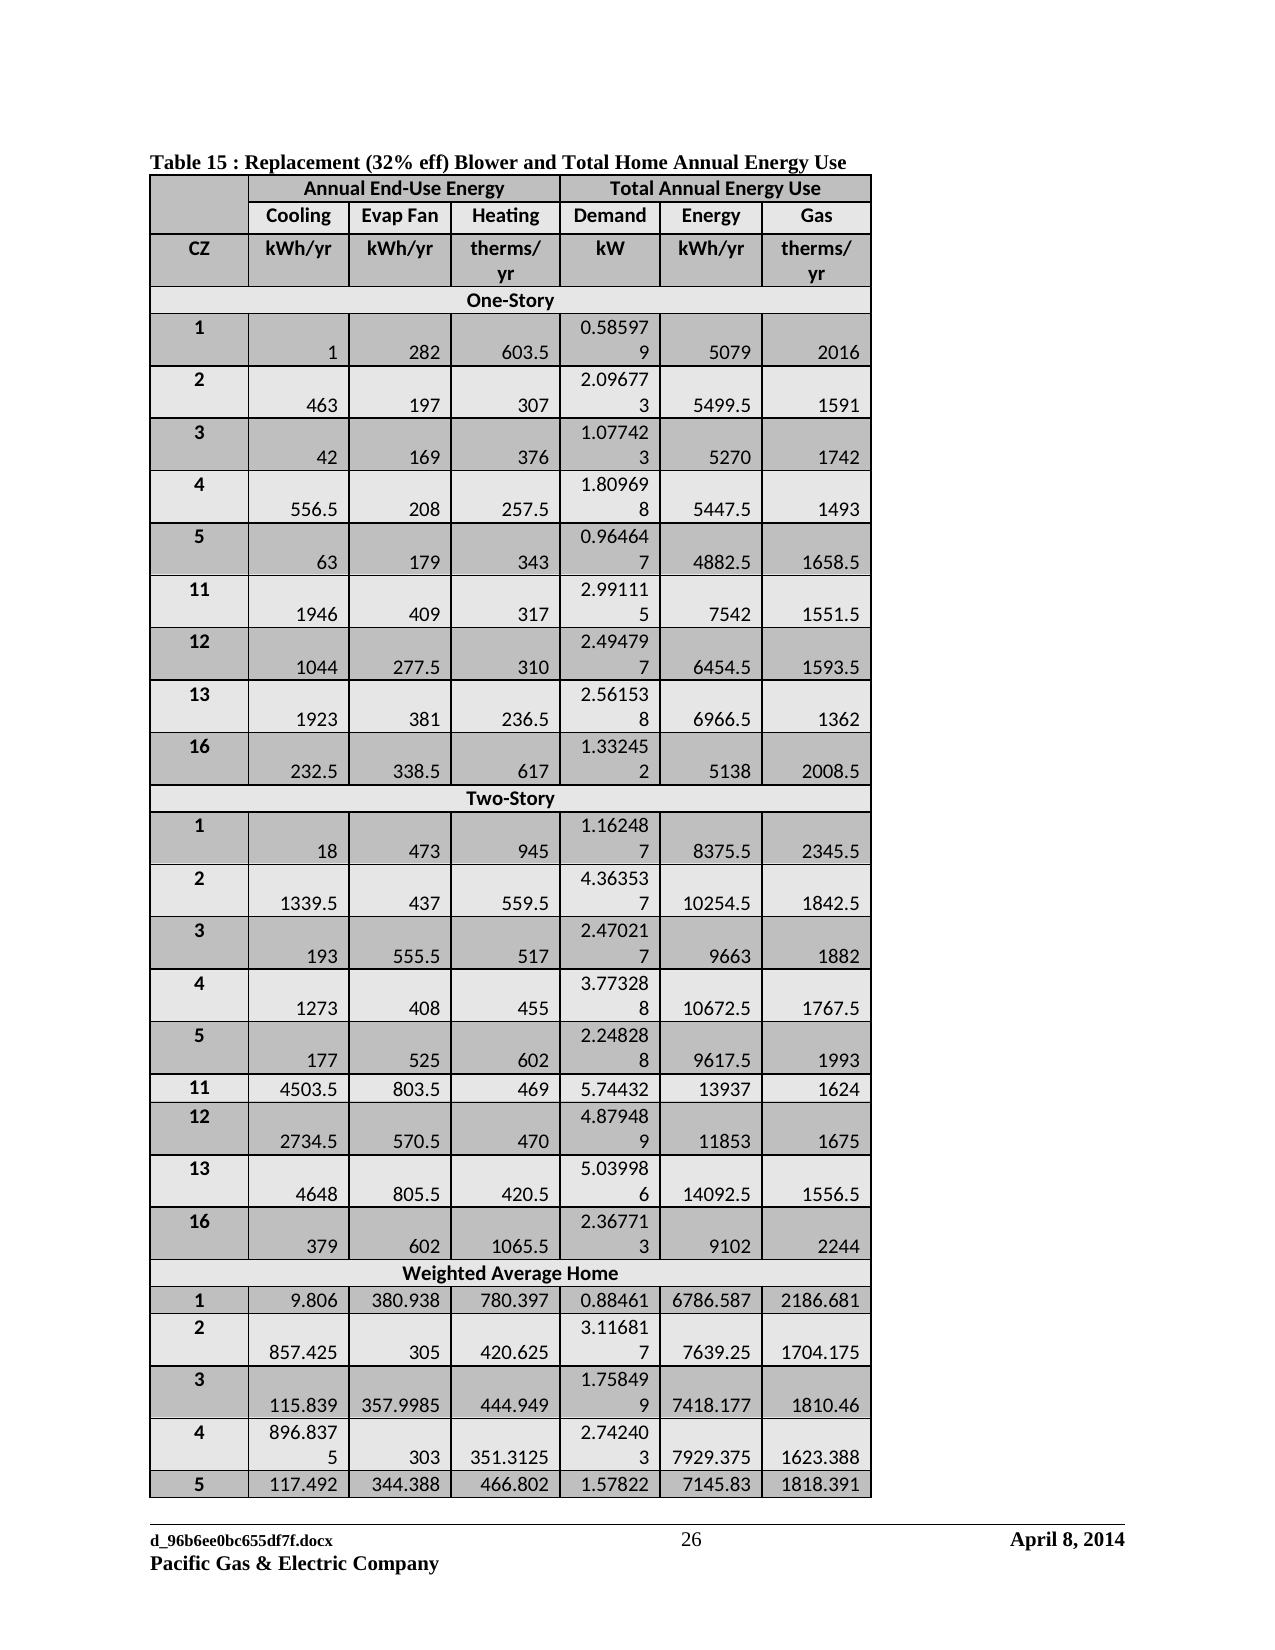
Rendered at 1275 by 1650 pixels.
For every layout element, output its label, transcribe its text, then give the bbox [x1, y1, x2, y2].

table_cell 380.938 [350, 1287, 450, 1313]
table_cell 4.363537 [561, 865, 659, 916]
table_cell 310 [452, 628, 559, 679]
table_cell 9102 [661, 1208, 761, 1259]
table_cell 351.3125 [452, 1419, 559, 1470]
table_cell 16 [151, 733, 248, 784]
table_cell 1882 [763, 917, 870, 968]
table_cell 1767.5 [763, 970, 870, 1021]
table_cell 11 [151, 1075, 248, 1101]
table_cell 466.802 [452, 1471, 559, 1497]
table_cell 7929.375 [661, 1419, 761, 1470]
table_cell 13 [151, 681, 248, 732]
table_cell 444.949 [452, 1367, 559, 1417]
table_cell 7542 [661, 576, 761, 627]
table_cell Cooling [249, 203, 348, 233]
table_cell 4 [151, 1419, 248, 1470]
table_cell 420.5 [452, 1156, 559, 1206]
table_cell 12 [151, 1103, 248, 1154]
table_cell 6786.587 [661, 1287, 761, 1313]
table_cell 2.991115 [561, 576, 659, 627]
table_cell 2 [151, 1314, 248, 1365]
table_cell 1593.5 [763, 628, 870, 679]
table_cell 1923 [249, 681, 348, 732]
table_cell 5499.5 [661, 367, 761, 417]
table_cell 896.8375 [249, 1419, 348, 1470]
table_cell 1 [151, 314, 248, 365]
table_cell 1.162487 [561, 813, 659, 863]
table_cell 455 [452, 970, 559, 1021]
table_cell 525 [350, 1022, 450, 1073]
table_cell 2.561538 [561, 681, 659, 732]
table_cell 7639.25 [661, 1314, 761, 1365]
table_cell kW [561, 235, 659, 286]
table_cell 4 [151, 471, 248, 522]
table_cell 463 [249, 367, 348, 417]
table_cell 2.367713 [561, 1208, 659, 1259]
table_cell 6966.5 [661, 681, 761, 732]
table_cell 257.5 [452, 471, 559, 522]
table_cell 343 [452, 524, 559, 574]
table_cell 555.5 [350, 917, 450, 968]
table_cell 602 [350, 1208, 450, 1259]
table_cell therms/yr [763, 235, 870, 286]
table_cell 2008.5 [763, 733, 870, 784]
table_header Annual End-Use Energy [249, 176, 559, 201]
table_cell 303 [350, 1419, 450, 1470]
table_cell 570.5 [350, 1103, 450, 1154]
table_cell Demand [561, 203, 659, 233]
table_cell 1044 [249, 628, 348, 679]
table_cell 409 [350, 576, 450, 627]
table_cell 381 [350, 681, 450, 732]
table_cell 1624 [763, 1075, 870, 1101]
table_cell 3 [151, 917, 248, 968]
table_cell 1 [249, 314, 348, 365]
table_cell CZ [151, 235, 248, 286]
table_cell 7145.83 [661, 1471, 761, 1497]
table_cell kWh/yr [350, 235, 450, 286]
table_cell 232.5 [249, 733, 348, 784]
table_cell 5138 [661, 733, 761, 784]
table_cell 1704.175 [763, 1314, 870, 1365]
table_cell 2016 [763, 314, 870, 365]
table_cell 517 [452, 917, 559, 968]
table_cell 1065.5 [452, 1208, 559, 1259]
table_cell 1.332452 [561, 733, 659, 784]
table_cell Energy [661, 203, 761, 233]
table_cell 857.425 [249, 1314, 348, 1365]
table_cell 2.096773 [561, 367, 659, 417]
table_cell 3 [151, 419, 248, 470]
table_cell 13 [151, 1156, 248, 1206]
table_cell 115.839 [249, 1367, 348, 1417]
table_cell 177 [249, 1022, 348, 1073]
table_cell 1658.5 [763, 524, 870, 574]
table_cell Gas [763, 203, 870, 233]
table_cell 5 [151, 1471, 248, 1497]
table_cell 0.964647 [561, 524, 659, 574]
table_cell 4.879489 [561, 1103, 659, 1154]
table_cell 945 [452, 813, 559, 863]
table_cell 4648 [249, 1156, 348, 1206]
table_cell 1842.5 [763, 865, 870, 916]
table_cell Two-Story [151, 786, 870, 811]
table_cell 2186.681 [763, 1287, 870, 1313]
table_cell 1 [151, 813, 248, 863]
table_cell 282 [350, 314, 450, 365]
table_cell 1362 [763, 681, 870, 732]
table_cell 8375.5 [661, 813, 761, 863]
table_cell 1993 [763, 1022, 870, 1073]
table_cell 6454.5 [661, 628, 761, 679]
table_cell 18 [249, 813, 348, 863]
table_cell Weighted Average Home [151, 1260, 870, 1286]
table_cell 338.5 [350, 733, 450, 784]
table_cell 208 [350, 471, 450, 522]
table_cell 1591 [763, 367, 870, 417]
table_cell 470 [452, 1103, 559, 1154]
table_cell 1.758499 [561, 1367, 659, 1417]
table_cell 10254.5 [661, 865, 761, 916]
table_cell kWh/yr [249, 235, 348, 286]
table_cell 344.388 [350, 1471, 450, 1497]
table_cell 2.248288 [561, 1022, 659, 1073]
table_cell 3 [151, 1367, 248, 1417]
table_cell 602 [452, 1022, 559, 1073]
table_cell 9663 [661, 917, 761, 968]
table_cell 11 [151, 576, 248, 627]
table_cell 305 [350, 1314, 450, 1365]
table_cell 0.585979 [561, 314, 659, 365]
table_header [151, 176, 248, 233]
table_cell 603.5 [452, 314, 559, 365]
table_cell 5 [151, 524, 248, 574]
table_cell 4882.5 [661, 524, 761, 574]
table_cell 193 [249, 917, 348, 968]
table_cell 2.494797 [561, 628, 659, 679]
table_cell 437 [350, 865, 450, 916]
table_cell 2734.5 [249, 1103, 348, 1154]
table_cell 1 [151, 1287, 248, 1313]
table_cell 179 [350, 524, 450, 574]
table_cell 5079 [661, 314, 761, 365]
table_cell 13937 [661, 1075, 761, 1101]
table_cell 420.625 [452, 1314, 559, 1365]
table_cell 1675 [763, 1103, 870, 1154]
table_cell 63 [249, 524, 348, 574]
table_cell therms/yr [452, 235, 559, 286]
table_cell 1810.46 [763, 1367, 870, 1417]
table_cell 2 [151, 865, 248, 916]
table_cell 11853 [661, 1103, 761, 1154]
table_cell 2 [151, 367, 248, 417]
table_cell Heating [452, 203, 559, 233]
table_cell 117.492 [249, 1471, 348, 1497]
table_cell 10672.5 [661, 970, 761, 1021]
table_cell 5447.5 [661, 471, 761, 522]
table_cell 1742 [763, 419, 870, 470]
table_cell Evap Fan [350, 203, 450, 233]
table_cell 1818.391 [763, 1471, 870, 1497]
table_cell 805.5 [350, 1156, 450, 1206]
table_cell 2244 [763, 1208, 870, 1259]
table_cell 2.470217 [561, 917, 659, 968]
table_cell 14092.5 [661, 1156, 761, 1206]
table_cell 317 [452, 576, 559, 627]
table_cell 376 [452, 419, 559, 470]
table_cell 3.773288 [561, 970, 659, 1021]
table_cell 5.039986 [561, 1156, 659, 1206]
table_cell 4 [151, 970, 248, 1021]
table_cell 473 [350, 813, 450, 863]
table_cell 7418.177 [661, 1367, 761, 1417]
table_cell 469 [452, 1075, 559, 1101]
table_cell 1.077423 [561, 419, 659, 470]
table_cell 236.5 [452, 681, 559, 732]
table_cell 1493 [763, 471, 870, 522]
table_cell 277.5 [350, 628, 450, 679]
table_cell 1623.388 [763, 1419, 870, 1470]
table_cell 1339.5 [249, 865, 348, 916]
table_cell 3.116817 [561, 1314, 659, 1365]
table_cell 4503.5 [249, 1075, 348, 1101]
table_cell 9.806 [249, 1287, 348, 1313]
table_cell 357.9985 [350, 1367, 450, 1417]
table_cell One-Story [151, 287, 870, 312]
table_cell 2345.5 [763, 813, 870, 863]
table_cell 803.5 [350, 1075, 450, 1101]
table_cell 379 [249, 1208, 348, 1259]
table_cell 0.88461 [561, 1287, 659, 1313]
table_cell 5.74432 [561, 1075, 659, 1101]
table_cell 197 [350, 367, 450, 417]
table_cell 1551.5 [763, 576, 870, 627]
table_cell 16 [151, 1208, 248, 1259]
table_cell 9617.5 [661, 1022, 761, 1073]
table_cell 1.809698 [561, 471, 659, 522]
table_cell 42 [249, 419, 348, 470]
table_cell 1273 [249, 970, 348, 1021]
text Table 15 : Replacement (32% eff) Blower and Total Home Annual Energy Use [150, 150, 1125, 174]
table_header Total Annual Energy Use [561, 176, 870, 201]
table_cell 617 [452, 733, 559, 784]
table_cell 1946 [249, 576, 348, 627]
table_cell 2.742403 [561, 1419, 659, 1470]
table_cell 12 [151, 628, 248, 679]
table_cell 1556.5 [763, 1156, 870, 1206]
table_cell 408 [350, 970, 450, 1021]
table_cell 780.397 [452, 1287, 559, 1313]
table_cell kWh/yr [661, 235, 761, 286]
table_cell 307 [452, 367, 559, 417]
table_cell 556.5 [249, 471, 348, 522]
table_cell 5 [151, 1022, 248, 1073]
table_cell 169 [350, 419, 450, 470]
table_cell 1.578227 [561, 1471, 659, 1497]
table_cell 5270 [661, 419, 761, 470]
table_cell 559.5 [452, 865, 559, 916]
